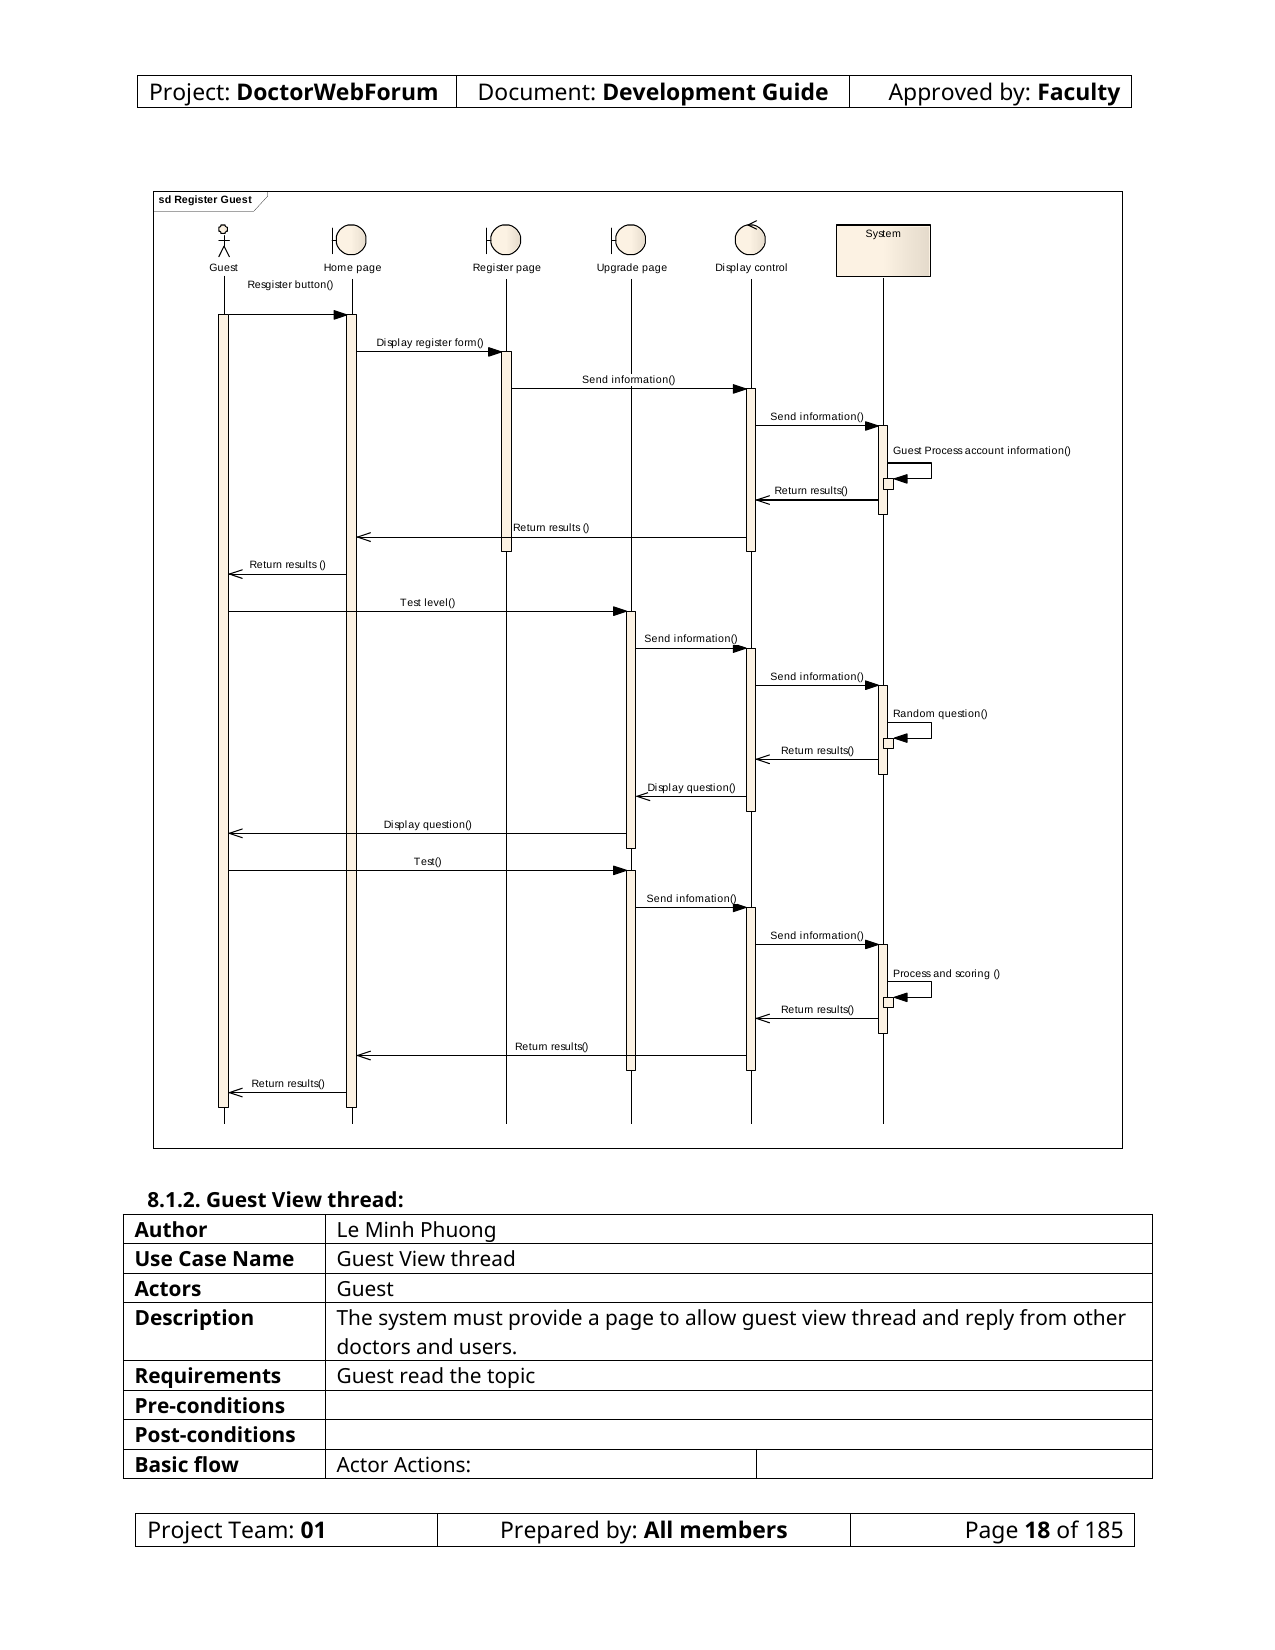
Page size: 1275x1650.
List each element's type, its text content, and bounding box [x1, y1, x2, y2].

table_cell Requirements [124, 1361, 325, 1390]
table_cell Description [124, 1303, 325, 1360]
table_cell [326, 1391, 1152, 1419]
table_cell [326, 1420, 1152, 1449]
table_cell The system must provide a page to allow guest view thread and reply from other doctors and users. [326, 1303, 1152, 1360]
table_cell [757, 1450, 1152, 1478]
table_cell Guest View thread [326, 1244, 1152, 1273]
table_cell Post-conditions [124, 1420, 325, 1449]
text 8.1.2. Guest View thread: [147, 1185, 1128, 1214]
table_cell Guest [326, 1274, 1152, 1302]
table_cell Basic flow [124, 1450, 325, 1478]
table_cell Guest read the topic [326, 1361, 1152, 1390]
table_cell Pre-conditions [124, 1391, 325, 1419]
table_header Author [124, 1215, 325, 1243]
table_cell Actors [124, 1274, 325, 1302]
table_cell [326, 1450, 756, 1478]
table_cell Use Case Name [124, 1244, 325, 1273]
table_header Le Minh Phuong [326, 1215, 1152, 1243]
